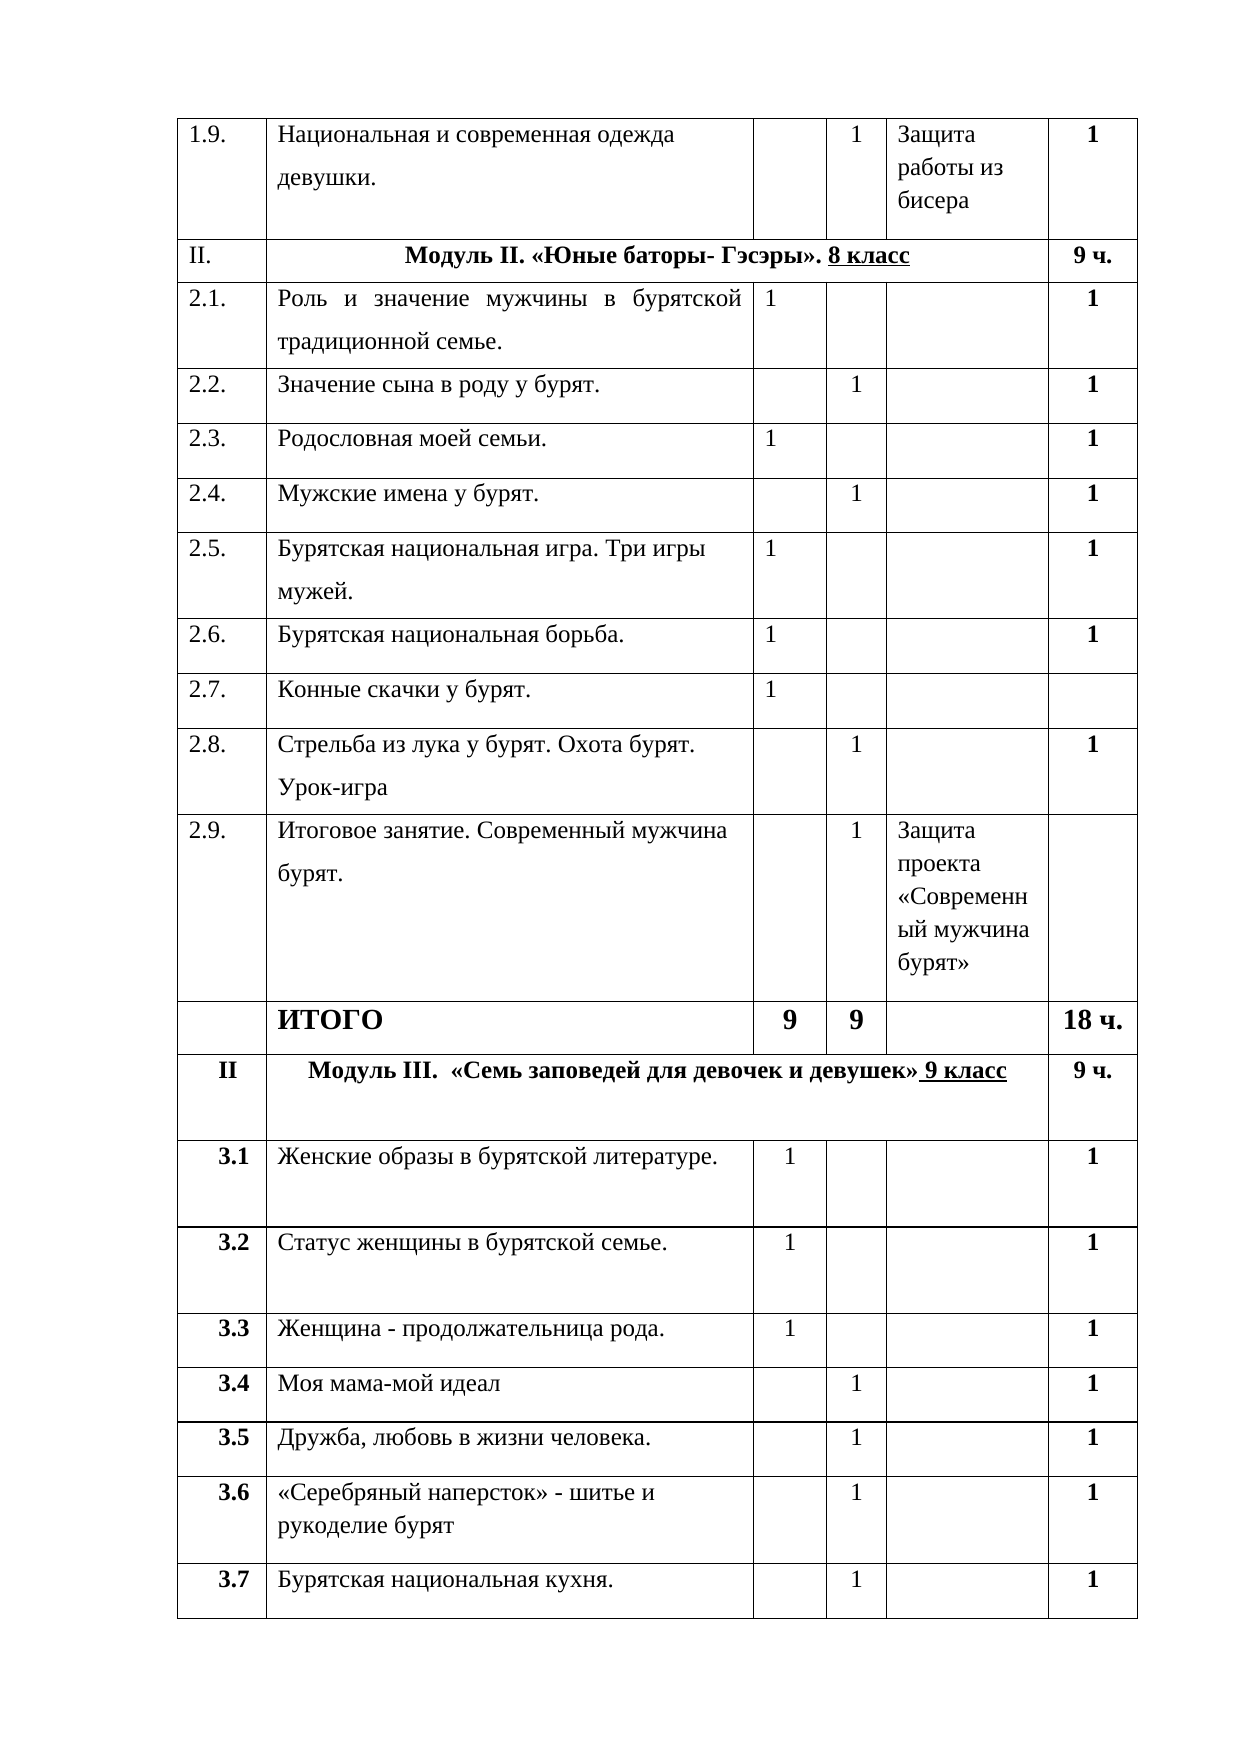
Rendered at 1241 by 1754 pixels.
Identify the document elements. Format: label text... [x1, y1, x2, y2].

table_cell ИТОГО [267, 1002, 753, 1054]
table_cell 3.6 [178, 1477, 266, 1563]
table_cell Дружба, любовь в жизни человека. [267, 1423, 753, 1476]
table_cell 3.4 [178, 1368, 266, 1421]
table_cell Модуль III. «Семь заповедей для девочек и девушек» 9 класс [267, 1055, 1048, 1140]
table_cell Статус женщины в бурятской семье. [267, 1228, 753, 1312]
table_cell 2.1. [178, 283, 266, 368]
table_cell [827, 1314, 886, 1367]
table_cell [827, 424, 886, 477]
table_cell [754, 1564, 826, 1618]
table_cell 2.4. [178, 479, 266, 532]
table_cell [887, 674, 1048, 728]
table_cell [754, 1477, 826, 1563]
table_cell [754, 1423, 826, 1476]
table_cell 1 [754, 1228, 826, 1312]
table_cell Женские образы в бурятской литературе. [267, 1141, 753, 1226]
table_cell 1 [1049, 1564, 1137, 1618]
table_cell 1 [1049, 1228, 1137, 1312]
table_cell 2.9. [178, 815, 266, 1001]
table_cell Бурятская национальная борьба. [267, 619, 753, 673]
table_cell Бурятская национальная игра. Три игры мужей. [267, 533, 753, 618]
table_cell 3.5 [178, 1423, 266, 1476]
table_cell 9 ч. [1049, 1055, 1137, 1140]
table_cell [827, 533, 886, 618]
table_cell [887, 1477, 1048, 1563]
table_cell 1 [1049, 119, 1137, 239]
table_cell [827, 283, 886, 368]
table_cell [827, 619, 886, 673]
table_cell 1 [827, 729, 886, 814]
table_cell 1 [1049, 533, 1137, 618]
table_cell 1 [1049, 619, 1137, 673]
table_cell IIIюю [178, 1055, 266, 1140]
table_cell 1 [754, 619, 826, 673]
table_cell [754, 729, 826, 814]
table_cell Итоговое занятие. Современный мужчина бурят. [267, 815, 753, 1001]
table_cell 1 [827, 119, 886, 239]
table_cell [887, 1141, 1048, 1226]
table_cell 1 [754, 283, 826, 368]
table_cell Конные скачки у бурят. [267, 674, 753, 728]
table_cell 1 [1049, 729, 1137, 814]
table_cell 1 [1049, 1477, 1137, 1563]
table_cell [754, 815, 826, 1001]
table_cell 1 [1049, 1423, 1137, 1476]
table_cell 9 [754, 1002, 826, 1054]
table_cell Мужские имена у бурят. [267, 479, 753, 532]
table_cell 1 [754, 674, 826, 728]
table_cell [887, 1564, 1048, 1618]
table_cell Модуль II. «Юные баторы- Гэсэры». 8 класс [267, 240, 1048, 282]
table_cell 1 [1049, 1141, 1137, 1226]
table_cell 1 [754, 533, 826, 618]
table_cell [887, 729, 1048, 814]
table_cell [887, 479, 1048, 532]
table_cell Родословная моей семьи. [267, 424, 753, 477]
table_cell 1 [827, 479, 886, 532]
table_cell 1 [827, 1368, 886, 1421]
table_cell [887, 1314, 1048, 1367]
table_cell Женщина - продолжательница рода. [267, 1314, 753, 1367]
table_cell 9 ч. [1049, 240, 1137, 282]
table_cell 1 [754, 1314, 826, 1367]
table_cell [827, 1228, 886, 1312]
table_cell 1 [1049, 369, 1137, 422]
table_cell Моя мама-мой идеал [267, 1368, 753, 1421]
table_cell Значение сына в роду у бурят. [267, 369, 753, 422]
table_cell [887, 1423, 1048, 1476]
table_cell 2.8. [178, 729, 266, 814]
table_cell 1 [827, 369, 886, 422]
table_cell [178, 1002, 266, 1054]
table_cell Защита проекта «Современный мужчина бурят» [887, 815, 1048, 1001]
table_cell Стрельба из лука у бурят. Охота бурят. Урок-игра [267, 729, 753, 814]
table_cell 2.3. [178, 424, 266, 477]
table_cell 2.2. [178, 369, 266, 422]
table_cell 2.5. [178, 533, 266, 618]
table_cell [887, 533, 1048, 618]
table_cell Бурятская национальная кухня. [267, 1564, 753, 1618]
table_cell [754, 119, 826, 239]
table_cell [754, 1368, 826, 1421]
table_cell [827, 1141, 886, 1226]
table_cell Национальная и современная одежда девушки. [267, 119, 753, 239]
table_cell «Серебряный наперсток» - шитье и рукоделие бурят [267, 1477, 753, 1563]
table_cell 1 [1049, 1314, 1137, 1367]
table_cell [754, 369, 826, 422]
table_cell 1 [1049, 283, 1137, 368]
table_cell Роль и значение мужчины в бурятской традиционной семье. [267, 283, 753, 368]
table_cell [1049, 674, 1137, 728]
table_cell II. [178, 240, 266, 282]
table_cell 3.3 [178, 1314, 266, 1367]
table_cell 1 [754, 1141, 826, 1226]
table_cell 2.6. [178, 619, 266, 673]
table_cell 3.7 [178, 1564, 266, 1618]
table_cell [754, 479, 826, 532]
table_cell 1 [827, 1564, 886, 1618]
table_cell [887, 283, 1048, 368]
table_cell [887, 1368, 1048, 1421]
table_cell 1 [827, 1423, 886, 1476]
table_cell [887, 1002, 1048, 1054]
table_cell 9 [827, 1002, 886, 1054]
table_cell 1 [827, 815, 886, 1001]
table_cell [1049, 815, 1137, 1001]
table_cell 18 ч. [1049, 1002, 1137, 1054]
table_cell [887, 424, 1048, 477]
table_cell 1.9. [178, 119, 266, 239]
table_cell Защита работы из бисера [887, 119, 1048, 239]
table_cell [827, 674, 886, 728]
table_cell 2.7. [178, 674, 266, 728]
table_cell 1 [754, 424, 826, 477]
table_cell [887, 369, 1048, 422]
table_cell 1 [1049, 479, 1137, 532]
table_cell [887, 1228, 1048, 1312]
table_cell 1 [827, 1477, 886, 1563]
table_cell 1 [1049, 1368, 1137, 1421]
table_cell [887, 619, 1048, 673]
table_cell 1 [1049, 424, 1137, 477]
table_cell 3.1. [178, 1141, 266, 1226]
table_cell 3.2. [178, 1228, 266, 1312]
